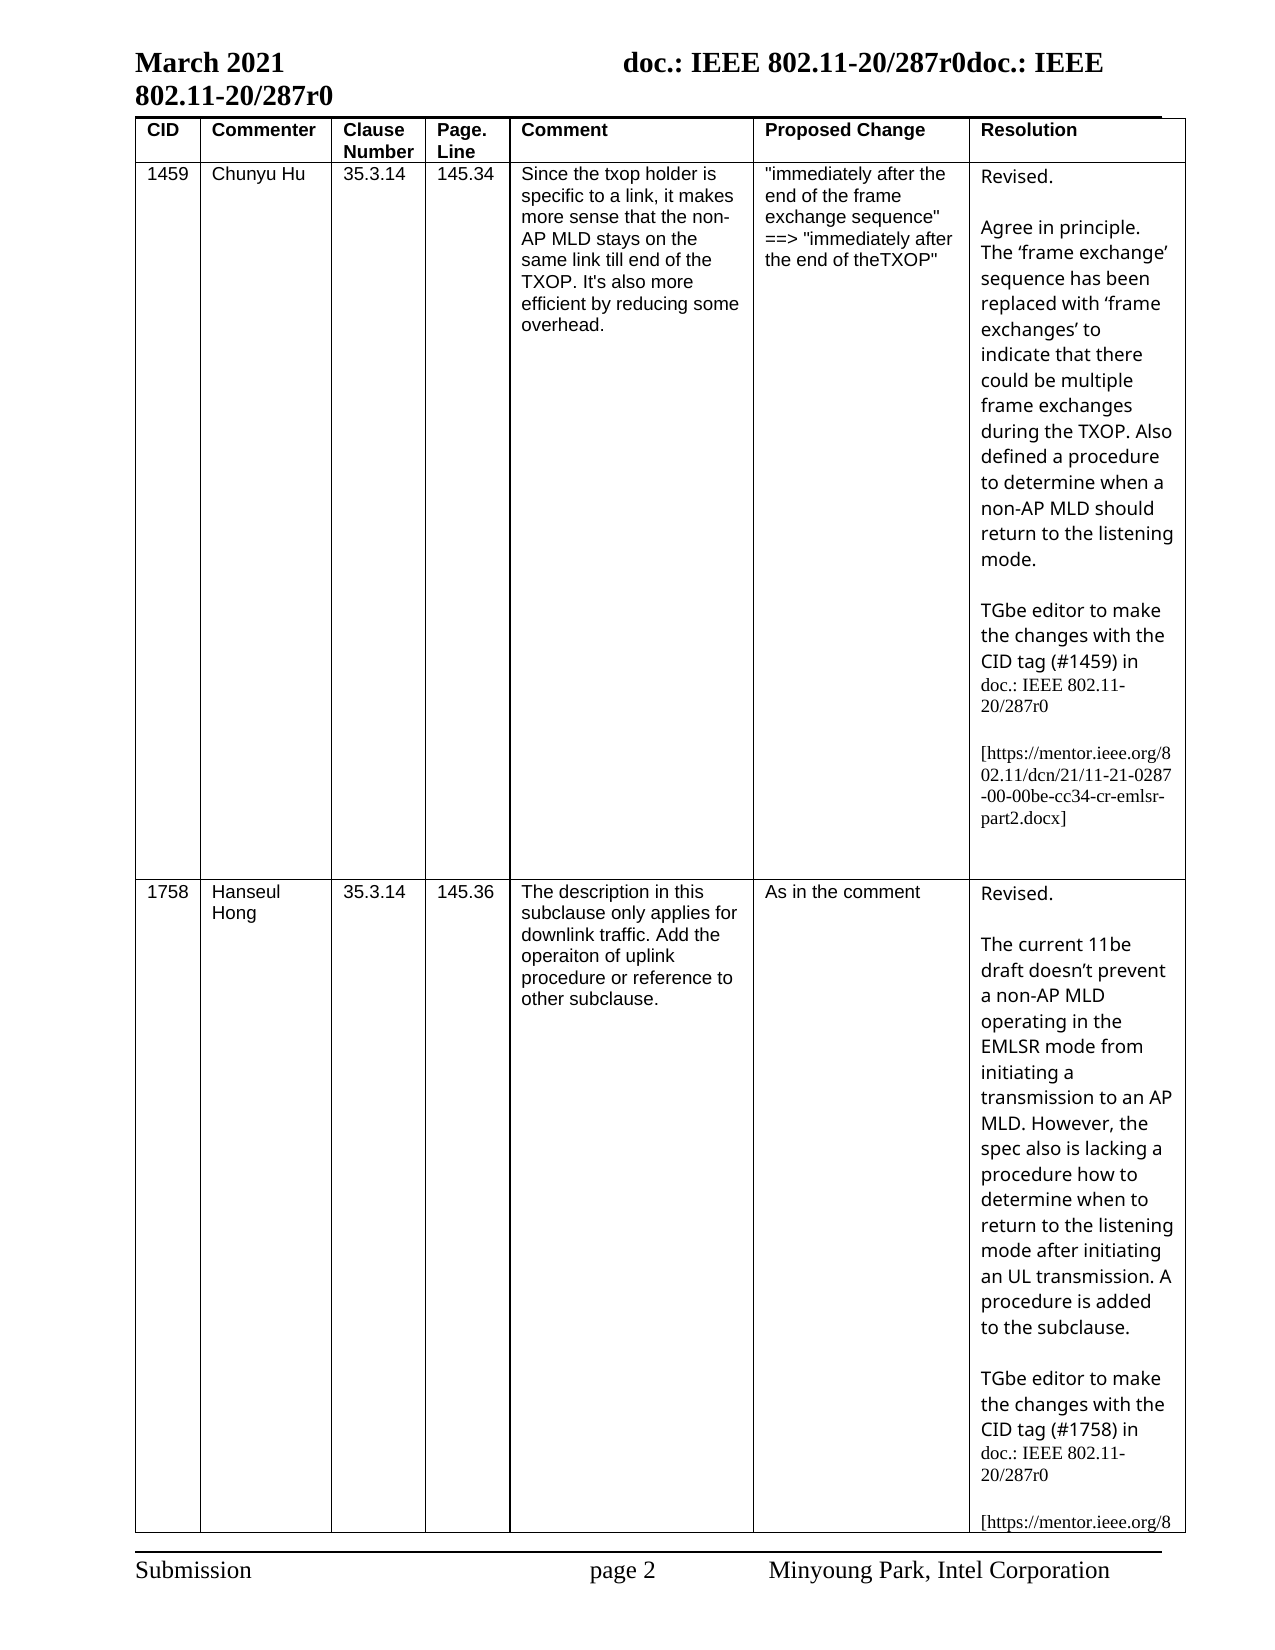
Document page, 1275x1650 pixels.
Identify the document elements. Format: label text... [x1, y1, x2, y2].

table_header CID [136, 119, 200, 162]
table_cell 145.36 [426, 880, 509, 1532]
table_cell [511, 880, 753, 1532]
table_cell Hanseul Hong [201, 880, 331, 1532]
table_cell 1459 [136, 163, 200, 879]
table_header Commenter [201, 119, 331, 162]
table_header Comment [511, 119, 753, 162]
table_cell 1758 [136, 880, 200, 1532]
table_cell Since the txop holder is specific to a link, it makes more sense that the non-AP MLD stays on the same link till end of the TXOP. It's also more efficient by reducing some overhead. [511, 163, 753, 879]
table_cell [970, 880, 1185, 1532]
table_cell Revised. Agree in principle. The ‘frame exchange’ sequence has been replaced with ‘frame exchanges’ to indicate that there could be multiple frame exchanges during the TXOP. Also defined a procedure to determine when a non-AP MLD should return to the listening mode. TGbe editor to make the changes with the CID tag (#1459) in [970, 163, 1185, 879]
table_header Page. Line [426, 119, 509, 162]
table_cell 145.34 [426, 163, 509, 879]
table_cell "immediately after the end of the frame exchange sequence" ==> "immediately after the end of theTXOP" [754, 163, 969, 879]
table_cell As in the comment [754, 880, 969, 1532]
table_header Clause Number [332, 119, 425, 162]
table_header Resolution [970, 119, 1185, 162]
table_cell Chunyu Hu [201, 163, 331, 879]
table_cell 35.3.14 [332, 163, 425, 879]
table_cell 35.3.14 [332, 880, 425, 1532]
table_header Proposed Change [754, 119, 969, 162]
